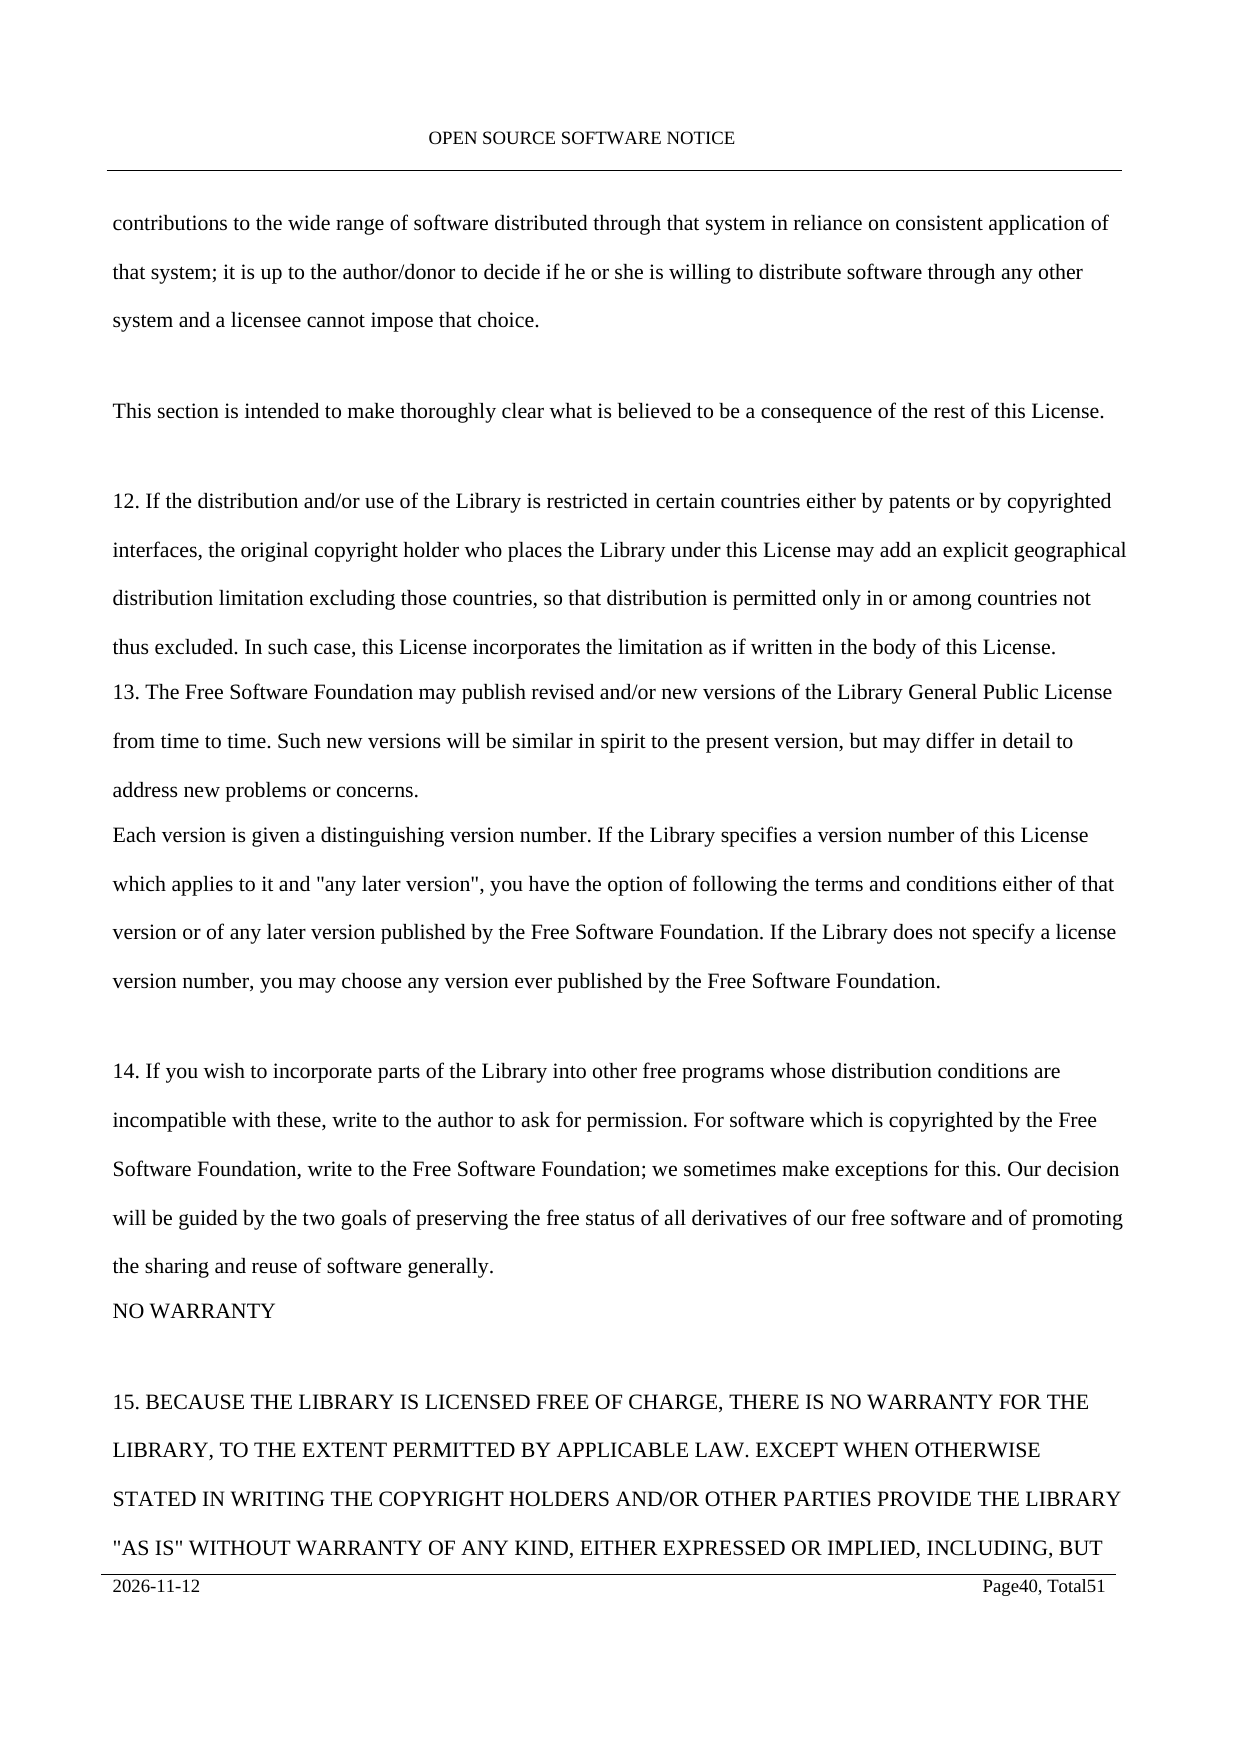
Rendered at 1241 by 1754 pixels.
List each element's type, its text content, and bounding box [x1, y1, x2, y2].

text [112, 206, 1128, 336]
text 13. The Free Software Foundation may publish revised and/or new versions of the Library General Public License from time to time. Such new versions will be similar in spirit to the present version, but may differ in detail to address new problems or concerns. [112, 676, 1128, 806]
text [112, 1385, 1128, 1564]
text This section is intended to make thoroughly clear what is believed to be a consequence of the rest of this License. [112, 394, 1128, 427]
text 12. If the distribution and/or use of the Library is restricted in certain countries either by patents or by copyrighted interfaces, the original copyright holder who places the Library under this License may add an explicit geographical distribution limitation excluding those countries, so that distribution is permitted only in or among countries not thus excluded. In such case, this License incorporates the limitation as if written in the body of this License. [112, 484, 1128, 663]
text Each version is given a distinguishing version number. If the Library specifies a version number of this License which applies to it and "any later version", you have the option of following the terms and conditions either of that version or of any later version published by the Free Software Foundation. If the Library does not specify a license version number, you may choose any version ever published by the Free Software Foundation. [112, 818, 1128, 997]
text 14. If you wish to incorporate parts of the Library into other free programs whose distribution conditions are incompatible with these, write to the author to ask for permission. For software which is copyrighted by the Free Software Foundation, write to the Free Software Foundation; we sometimes make exceptions for this. Our decision will be guided by the two goals of preserving the free status of all derivatives of our free software and of promoting the sharing and reuse of software generally. [112, 1055, 1128, 1282]
text NO WARRANTY [112, 1295, 1128, 1327]
